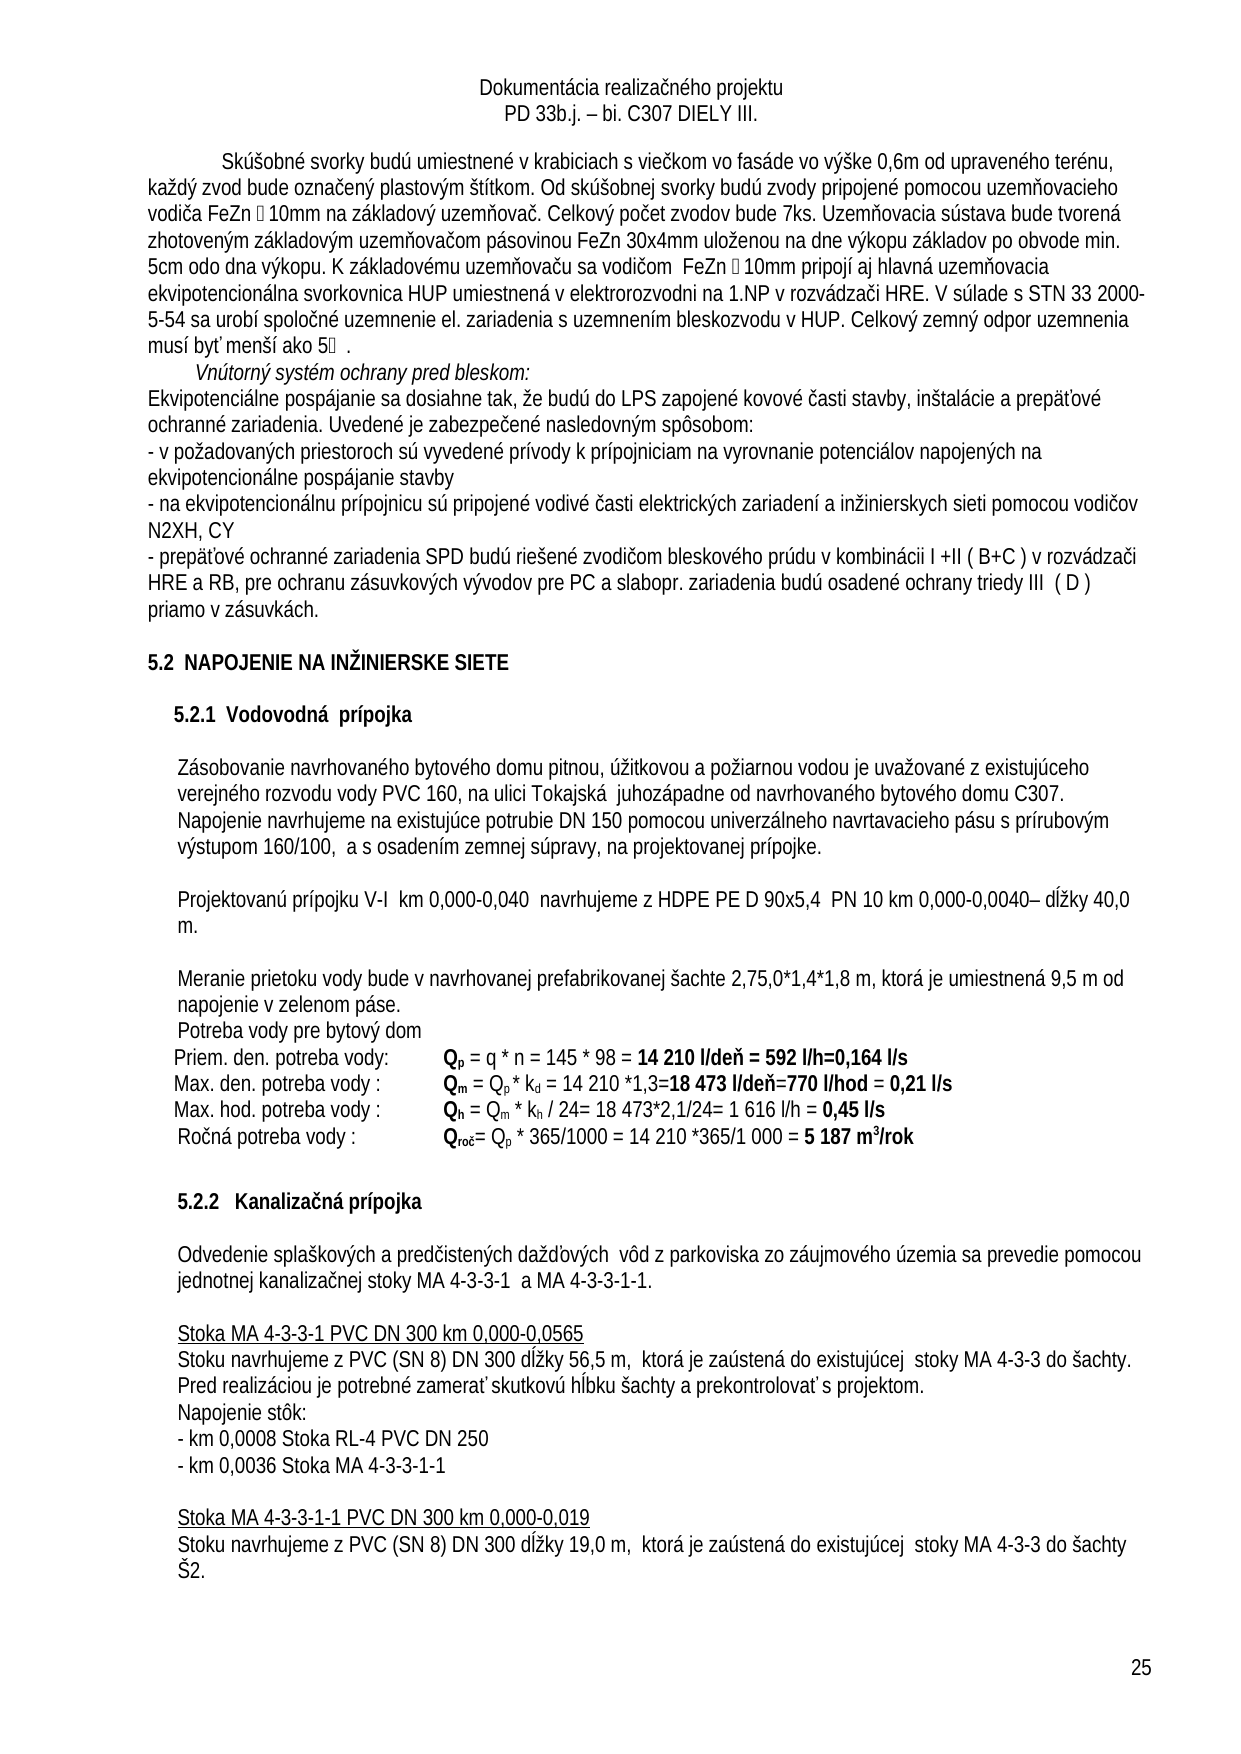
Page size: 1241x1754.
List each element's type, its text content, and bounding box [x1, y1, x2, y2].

text Skúšobné svorky budú umiestnené v krabiciach s viečkom vo fasáde vo výške 0,6m od upraveného terénu, každý zvod bude označený plastovým štítkom. Od skúšobnej svorky budú zvody pripojené pomocou uzemňovacieho vodiča FeZn 10mm na základový uzemňovač. Celkový počet zvodov bude 7ks. Uzemňovacia sústava bude tvorená zhotoveným základovým uzemňovačom pásovinou FeZn 30x4mm uloženou na dne výkopu základov po obvode min. 5cm odo dna výkopu. K základovému uzemňovaču sa vodičom FeZn 10mm pripojí aj hlavná uzemňovacia ekvipotencionálna svorkovnica HUP umiestnená v elektrorozvodni na 1.NP v rozvádzači HRE. V súlade s STN 33 2000-5-54 sa urobí spoločné uzemnenie el. zariadenia s uzemnením bleskozvodu v HUP. Celkový zemný odpor uzemnenia musí byť menší ako 5. [148, 148, 1152, 358]
text - na ekvipotencionálnu prípojnicu sú pripojené vodivé časti elektrických zariadení a inžinierskych sieti pomocou vodičov N2XH, CY [148, 490, 1152, 543]
text Stoku navrhujeme z PVC (SN 8) DN 300 dĺžky 56,5 m, ktorá je zaústená do existujúcej stoky MA 4-3-3 do šachty. [177, 1346, 1152, 1372]
text Meranie prietoku vody bude v navrhovanej prefabrikovanej šachte 2,75,0*1,4*1,8 m, ktorá je umiestnená 9,5 m od napojenie v zelenom páse. [177, 965, 1152, 1017]
text - v požadovaných priestoroch sú vyvedené prívody k prípojniciam na vyrovnanie potenciálov napojených na ekvipotencionálne pospájanie stavby [148, 438, 1152, 490]
text Projektovanú prípojku V-I km 0,000-0,040 navrhujeme z HDPE PE D 90x5,4 PN 10 km 0,000-0,0040– dĺžky 40,0 m. [177, 886, 1152, 938]
text - km 0,0008 Stoka RL-4 PVC DN 250 [177, 1425, 1152, 1452]
text Zásobovanie navrhovaného bytového domu pitnou, úžitkovou a požiarnou vodou je uvažované z existujúceho verejného rozvodu vody PVC 160, na ulici Tokajská juhozápadne od navrhovaného bytového domu C307. Napojenie navrhujeme na existujúce potrubie DN 150 pomocou univerzálneho navrtavacieho pásu s prírubovým výstupom 160/100, a s osadením zemnej súpravy, na projektovanej prípojke. [177, 754, 1152, 859]
text Max. den. potreba vody : Qm = Qp * kd = 14 210 *1,3=18 473 l/deň=770 l/hod = 0,21 l/s [148, 1070, 1152, 1096]
text Potreba vody pre bytový dom [177, 1017, 1152, 1044]
text 5.2.1 Vodovodná prípojka [148, 701, 1152, 727]
text Stoka MA 4-3-3-1 PVC DN 300 km 0,000-0,0565 [177, 1320, 1152, 1346]
text Max. hod. potreba vody : Qh = Qm * kh / 24= 18 473*2,1/24= 1 616 l/h = 0,45 l/s [148, 1096, 1152, 1123]
text - prepäťové ochranné zariadenia SPD budú riešené zvodičom bleskového prúdu v kombinácii I +II ( B+C ) v rozvádzači HRE a RB, pre ochranu zásuvkových vývodov pre PC a slabopr. zariadenia budú osadené ochrany triedy III ( D ) priamo v zásuvkách. [148, 543, 1152, 622]
text Odvedenie splaškových a predčistených dažďových vôd z parkoviska zo záujmového územia sa prevedie pomocou jednotnej kanalizačnej stoky MA 4-3-3-1 a MA 4-3-3-1-1. [177, 1241, 1152, 1293]
text Ročná potreba vody : Qroč= Qp * 365/1000 = 14 210 *365/1 000 = 5 187 m3/rok [177, 1123, 1152, 1149]
text Stoku navrhujeme z PVC (SN 8) DN 300 dĺžky 19,0 m, ktorá je zaústená do existujúcej stoky MA 4-3-3 do šachty Š2. [177, 1531, 1152, 1583]
text 5.2.2 Kanalizačná prípojka [177, 1188, 1152, 1214]
text Pred realizáciou je potrebné zamerať skutkovú hĺbku šachty a prekontrolovať s projektom. [177, 1372, 1152, 1399]
text Vnútorný systém ochrany pred bleskom: [148, 358, 1152, 385]
text Stoka MA 4-3-3-1-1 PVC DN 300 km 0,000-0,019 [177, 1504, 1152, 1531]
text Napojenie stôk: [177, 1399, 1152, 1425]
text Ekvipotenciálne pospájanie sa dosiahne tak, že budú do LPS zapojené kovové časti stavby, inštalácie a prepäťové ochranné zariadenia. Uvedené je zabezpečené nasledovným spôsobom: [148, 385, 1152, 438]
subtitle 5.2 NAPOJENIE NA INŽINIERSKE SIETE [148, 648, 1152, 675]
text Priem. den. potreba vody: Qp = q * n = 145 * 98 = 14 210 l/deň = 592 l/h=0,164 l/s [148, 1044, 1152, 1070]
text - km 0,0036 Stoka MA 4-3-3-1-1 [177, 1452, 1152, 1478]
